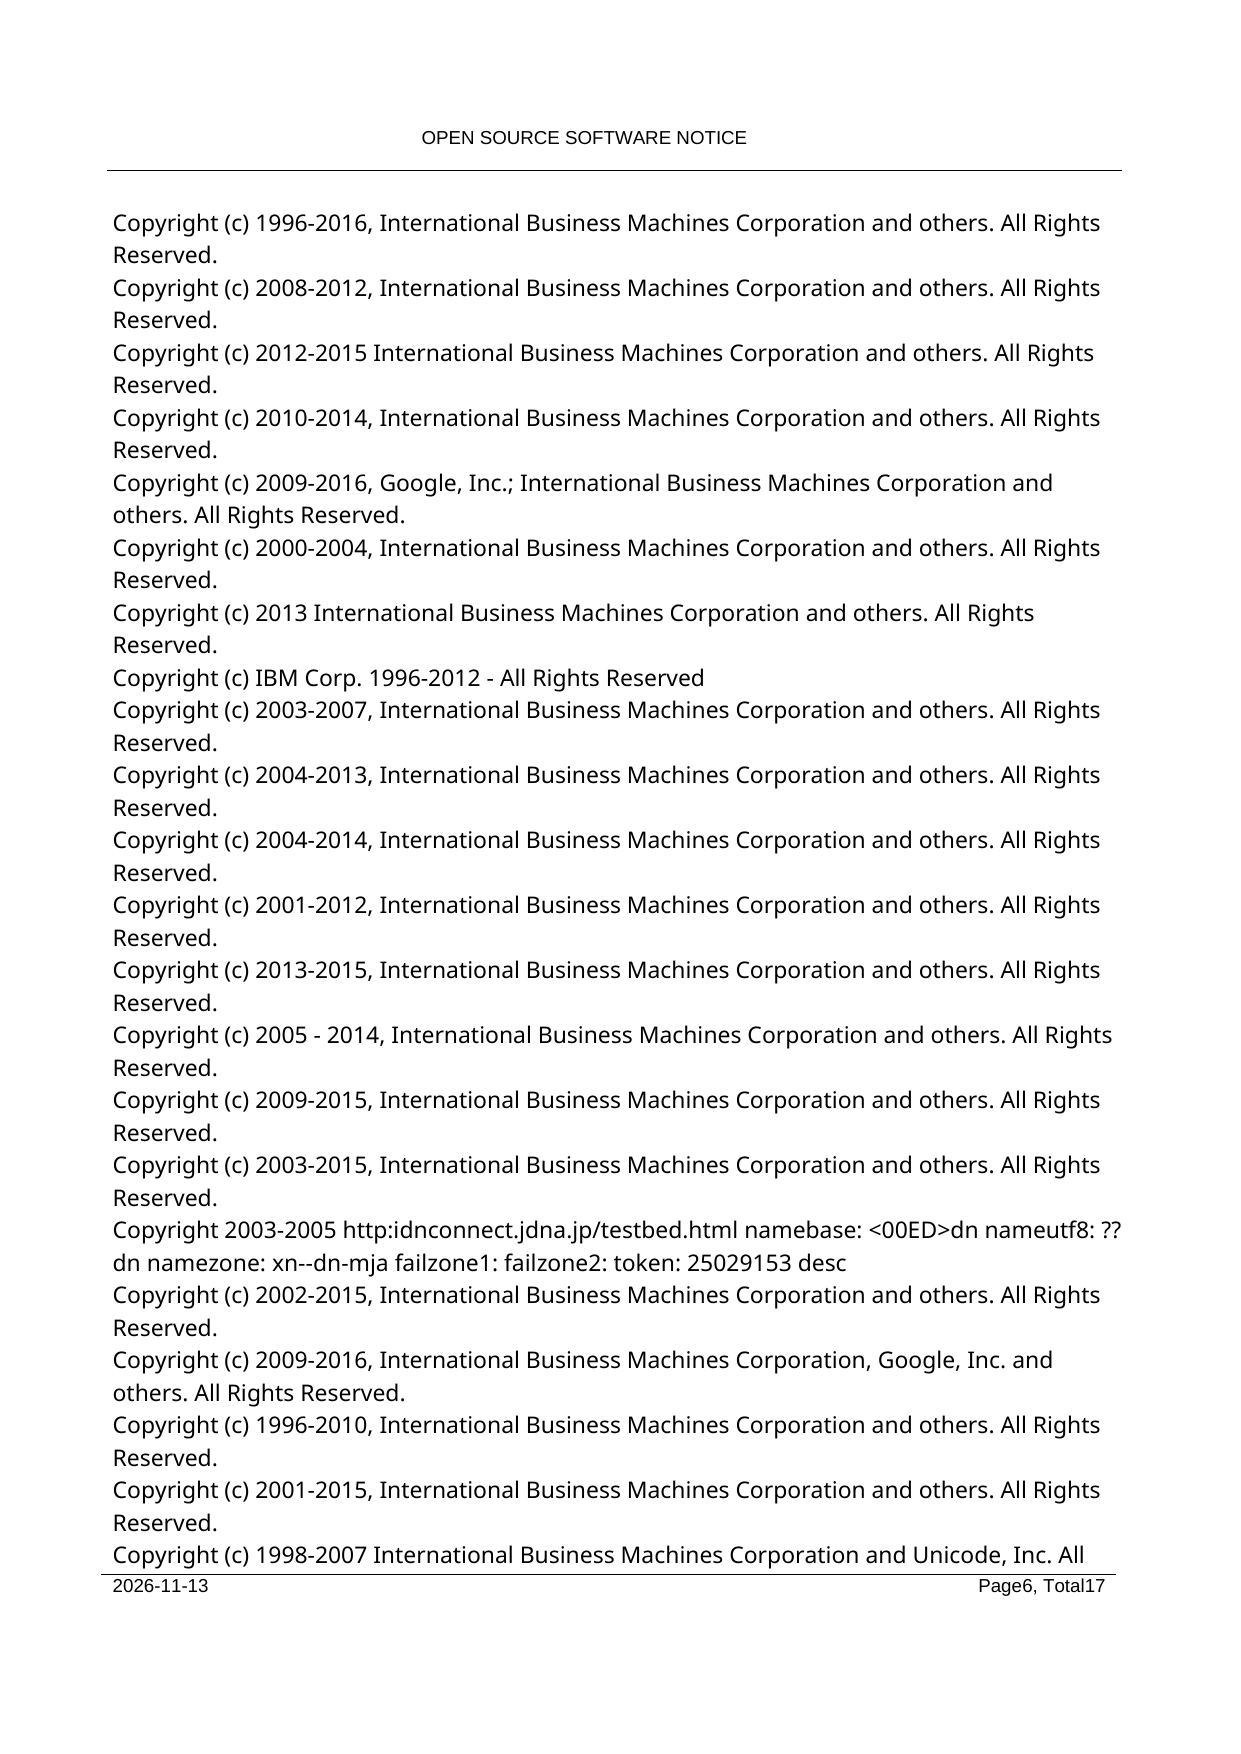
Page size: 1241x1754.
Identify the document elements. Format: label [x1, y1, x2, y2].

text [112, 206, 1128, 1571]
